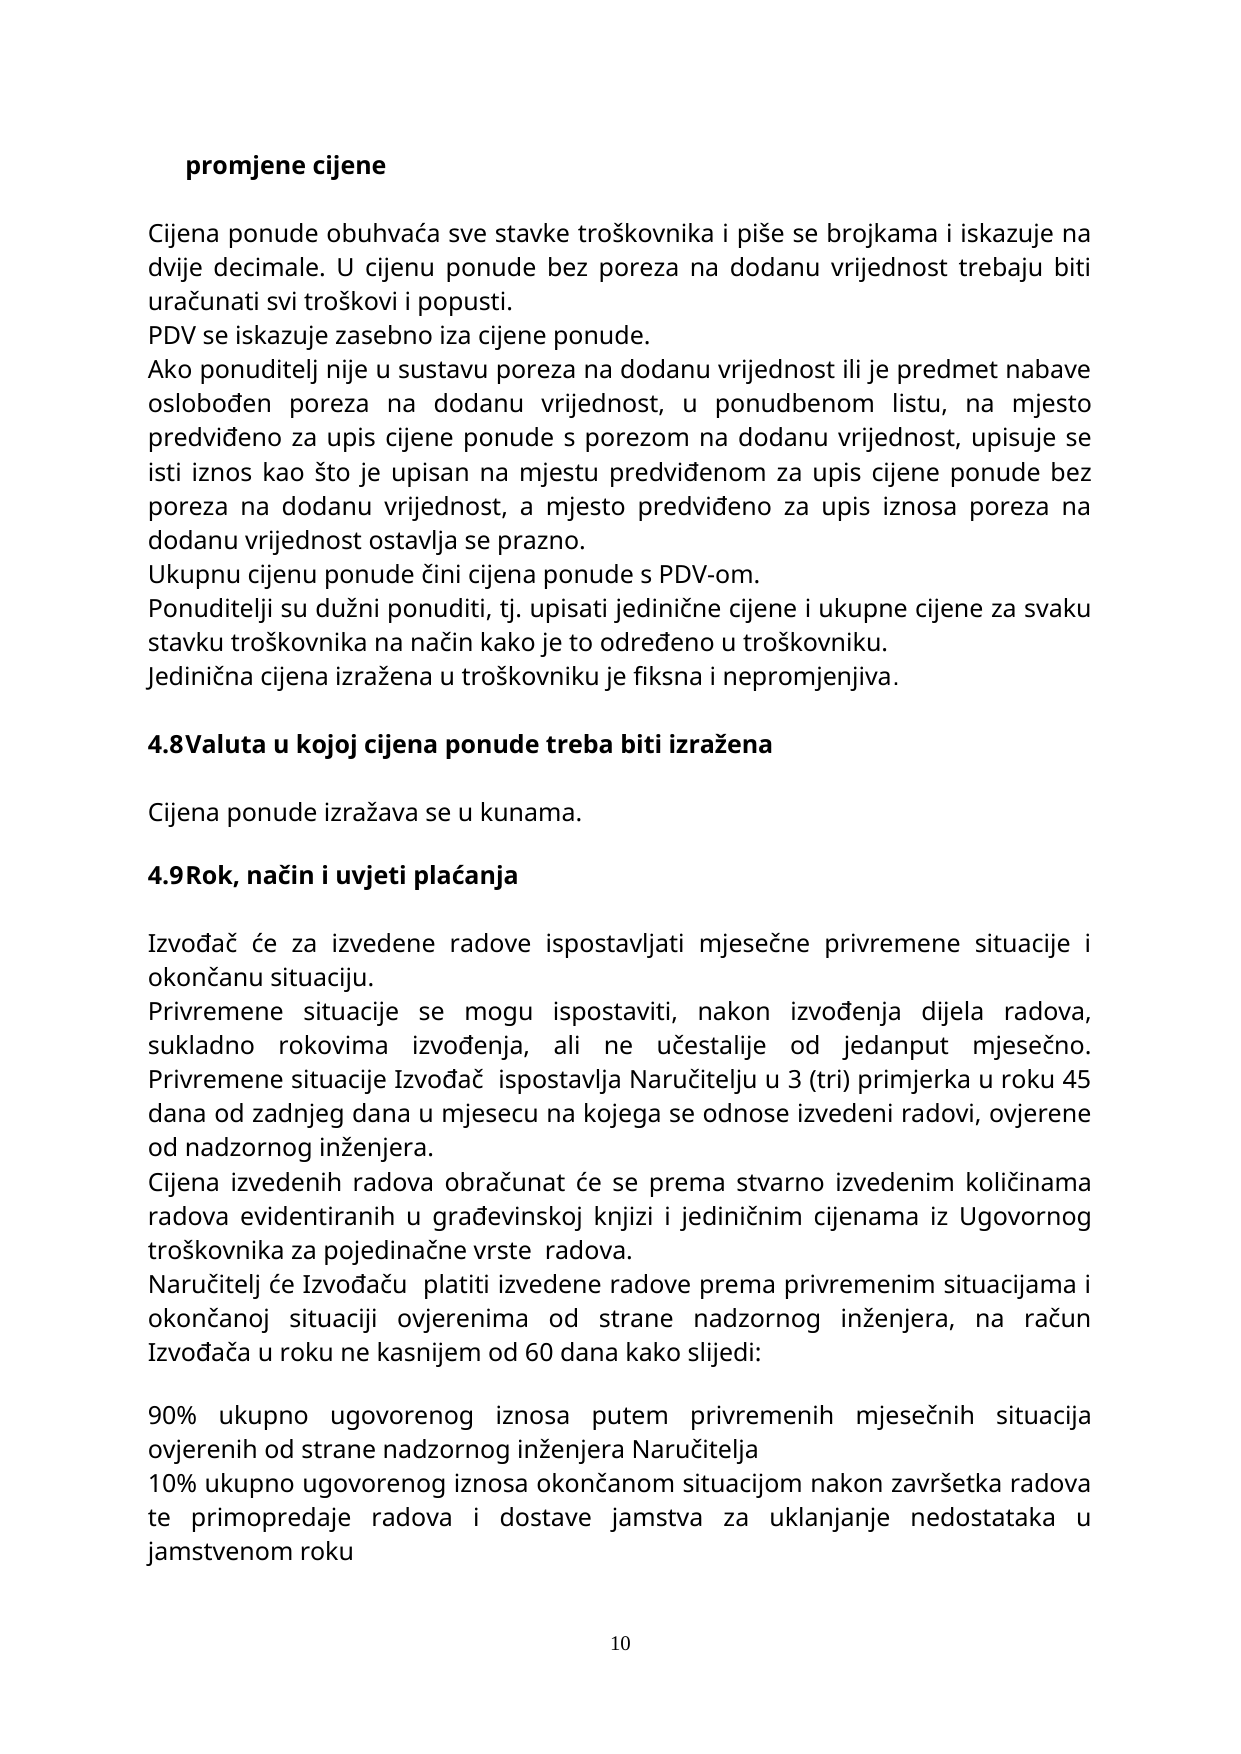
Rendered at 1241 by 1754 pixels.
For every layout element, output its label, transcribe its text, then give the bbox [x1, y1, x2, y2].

text Izvođač će za izvedene radove ispostavljati mjesečne privremene situacije i okončanu situaciju. [148, 926, 1093, 994]
list Valuta u kojoj cijena ponude treba biti izražena [148, 727, 1093, 761]
text Naručitelj će Izvođaču platiti izvedene radove prema privremenim situacijama i okončanoj situaciji ovjerenima od strane nadzornog inženjera, na račun Izvođača u roku ne kasnijem od 60 dana kako slijedi: [148, 1266, 1093, 1368]
text Ako ponuditelj nije u sustavu poreza na dodanu vrijednost ili je predmet nabave oslobođen poreza na dodanu vrijednost, u ponudbenom listu, na mjesto predviđeno za upis cijene ponude s porezom na dodanu vrijednost, upisuje se isti iznos kao što je upisan na mjestu predviđenom za upis cijene ponude bez poreza na dodanu vrijednost, a mjesto predviđeno za upis iznosa poreza na dodanu vrijednost ostavlja se prazno. [148, 352, 1093, 556]
text 10% ukupno ugovorenog iznosa okončanom situacijom nakon završetka radova te primopredaje radova i dostave jamstva za uklanjanje nedostataka u jamstvenom roku [148, 1465, 1093, 1568]
text Cijena ponude obuhvaća sve stavke troškovnika i piše se brojkama i iskazuje na dvije decimale. U cijenu ponude bez poreza na dodanu vrijednost trebaju biti uračunati svi troškovi i popusti. [148, 216, 1093, 318]
text PDV se iskazuje zasebno iza cijene ponude. [148, 318, 1093, 352]
text Cijena ponude izražava se u kunama. [148, 795, 1093, 829]
text Jedinična cijena izražena u troškovniku je fiksna i nepromjenjiva. [148, 658, 1093, 693]
text 90% ukupno ugovorenog iznosa putem privremenih mjesečnih situacija ovjerenih od strane nadzornog inženjera Naručitelja [148, 1397, 1093, 1465]
text Cijena izvedenih radova obračunat će se prema stvarno izvedenim količinama radova evidentiranih u građevinskoj knjizi i jediničnim cijenama iz Ugovornog troškovnika za pojedinačne vrste radova. [148, 1164, 1093, 1266]
text Ukupnu cijenu ponude čini cijena ponude s PDV-om. [148, 556, 1093, 590]
list Rok, način i uvjeti plaćanja [148, 858, 1093, 892]
text Ponuditelji su dužni ponuditi, tj. upisati jedinične cijene i ukupne cijene za svaku stavku troškovnika na način kako je to određeno u troškovniku. [148, 590, 1093, 658]
text Privremene situacije se mogu ispostaviti, nakon izvođenja dijela radova, sukladno rokovima izvođenja, ali ne učestalije od jedanput mjesečno. Privremene situacije Izvođač ispostavlja Naručitelju u 3 (tri) primjerka u roku 45 dana od zadnjeg dana u mjesecu na kojega se odnose izvedeni radovi, ovjerene od nadzornog inženjera. [148, 994, 1093, 1164]
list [148, 148, 1093, 182]
